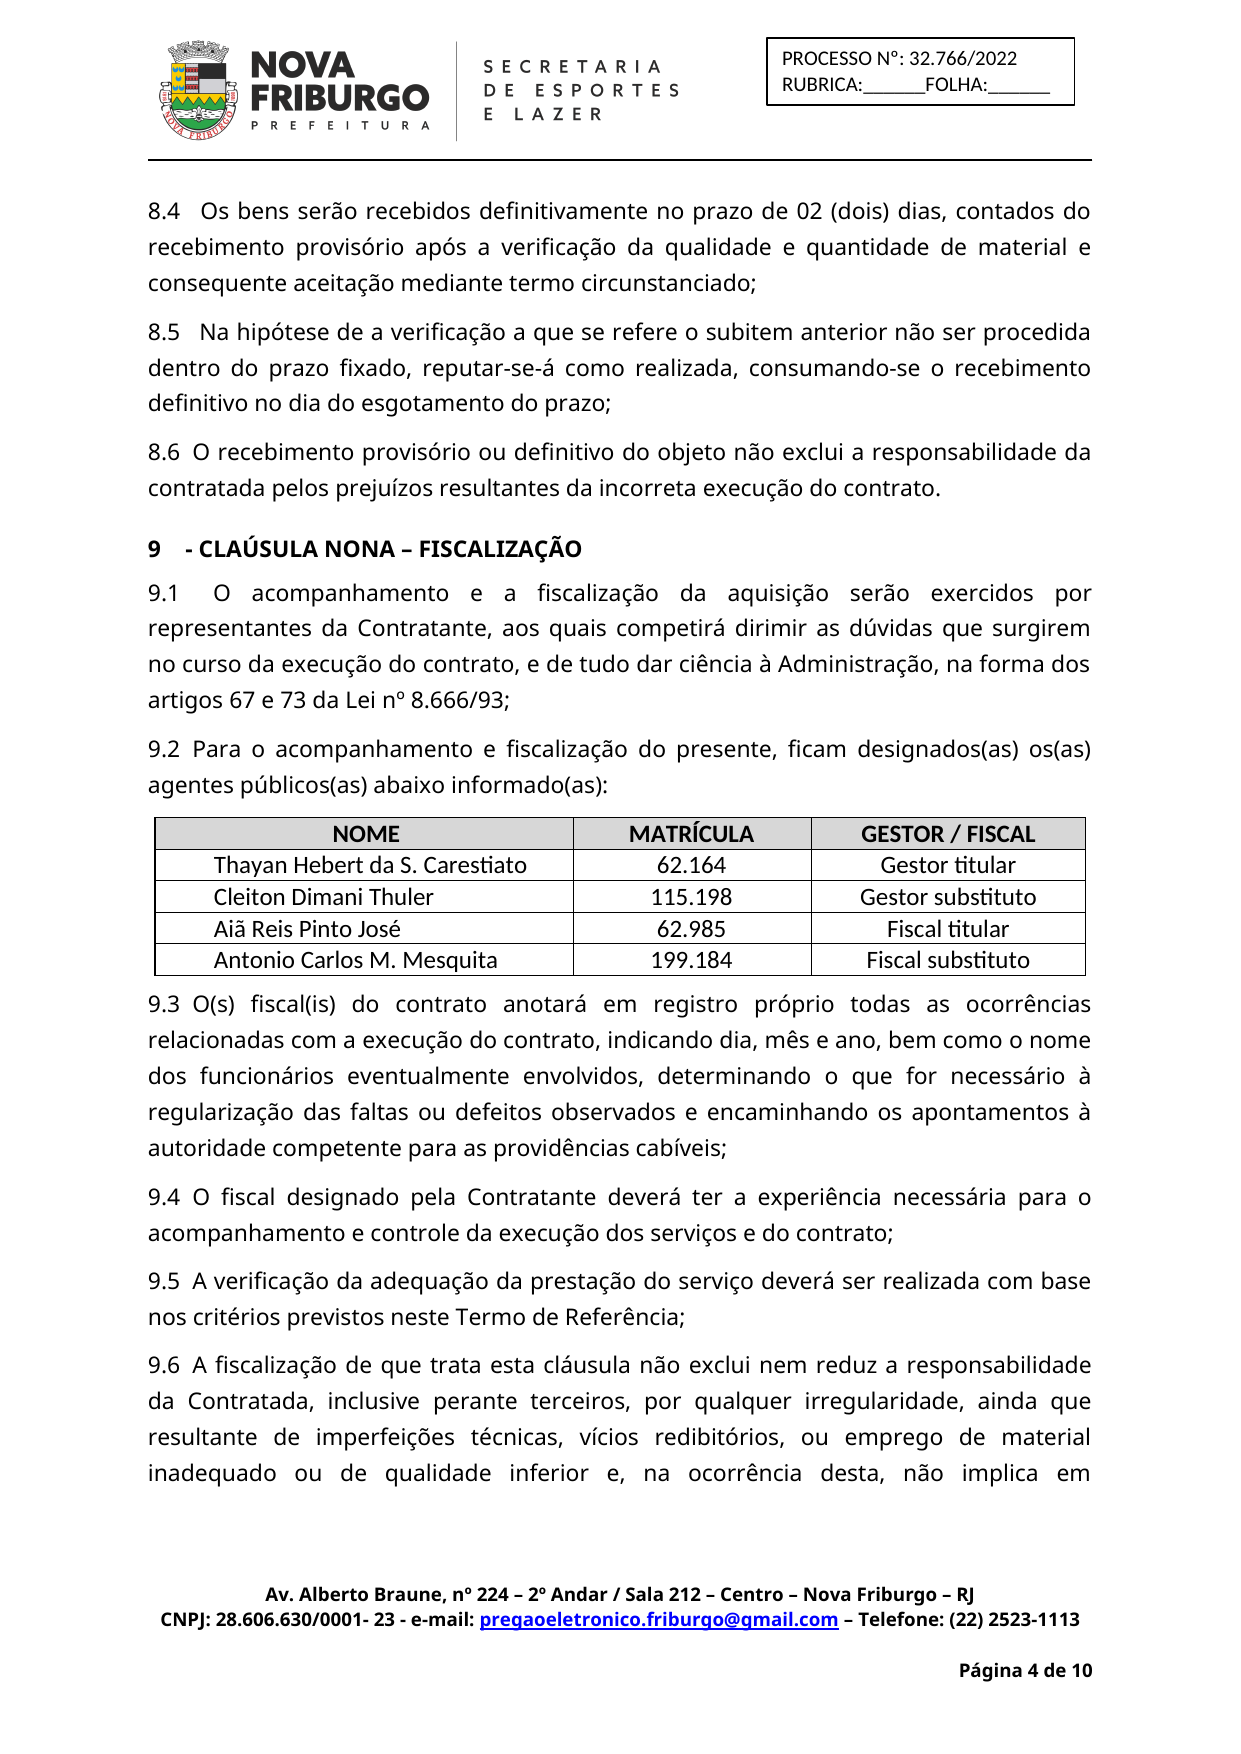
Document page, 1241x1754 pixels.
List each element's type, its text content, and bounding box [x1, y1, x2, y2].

list O(s) fiscal(is) do contrato anotará em registro próprio todas as ocorrências relacionadas com a execução do contrato, indicando dia, mês e ano, bem como o nome dos funcionários eventualmente envolvidos, determinando o que for necessário à regularização das faltas ou defeitos observados e encaminhando os apontamentos à autoridade competente para as providências cabíveis; [148, 988, 1092, 1163]
table_cell Gestor substituto [812, 881, 1085, 912]
list - CLAÚSULA NONA – FISCALIZAÇÃO [148, 533, 1092, 564]
list O recebimento provisório ou definitivo do objeto não exclui a responsabilidade da contratada pelos prejuízos resultantes da incorreta execução do contrato. [148, 436, 1092, 503]
table_cell Fiscal titular [812, 913, 1085, 943]
list A verificação da adequação da prestação do serviço deverá ser realizada com base nos critérios previstos neste Termo de Referência; [148, 1265, 1092, 1332]
table_cell 62.164 [574, 850, 811, 880]
table_cell Gestor titular [812, 850, 1085, 880]
list O acompanhamento e a fiscalização da aquisição serão exercidos por representantes da Contratante, aos quais competirá dirimir as dúvidas que surgirem no curso da execução do contrato, e de tudo dar ciência à Administração, na forma dos artigos 67 e 73 da Lei nº 8.666/93; [148, 576, 1092, 716]
table_cell Fiscal substituto [812, 944, 1085, 975]
table_cell 62.985 [574, 913, 811, 943]
list Para o acompanhamento e fiscalização do presente, ficam designados(as) os(as) agentes públicos(as) abaixo informado(as): [148, 733, 1092, 800]
table_cell 115.198 [574, 881, 811, 912]
list Na hipótese de a verificação a que se refere o subitem anterior não ser procedida dentro do prazo fixado, reputar-se-á como realizada, consumando-se o recebimento definitivo no dia do esgotamento do prazo; [148, 316, 1092, 419]
table_header MATRÍCULA [574, 818, 811, 849]
table_header NOME [156, 818, 573, 849]
list O fiscal designado pela Contratante deverá ter a experiência necessária para o acompanhamento e controle da execução dos serviços e do contrato; [148, 1181, 1092, 1248]
list Os bens serão recebidos definitivamente no prazo de 02 (dois) dias, contados do recebimento provisório após a verificação da qualidade e quantidade de material e consequente aceitação mediante termo circunstanciado; [148, 195, 1092, 298]
table_cell Cleiton Dimani Thuler [156, 881, 573, 912]
table_cell 199.184 [574, 944, 811, 975]
table_cell Aiã Reis Pinto José [156, 913, 573, 943]
table_cell Antonio Carlos M. Mesquita [156, 944, 573, 975]
table_header GESTOR / FISCAL [812, 818, 1085, 849]
table_cell Thayan Hebert da S. Carestiato [156, 850, 573, 880]
picture [136, 24, 706, 159]
